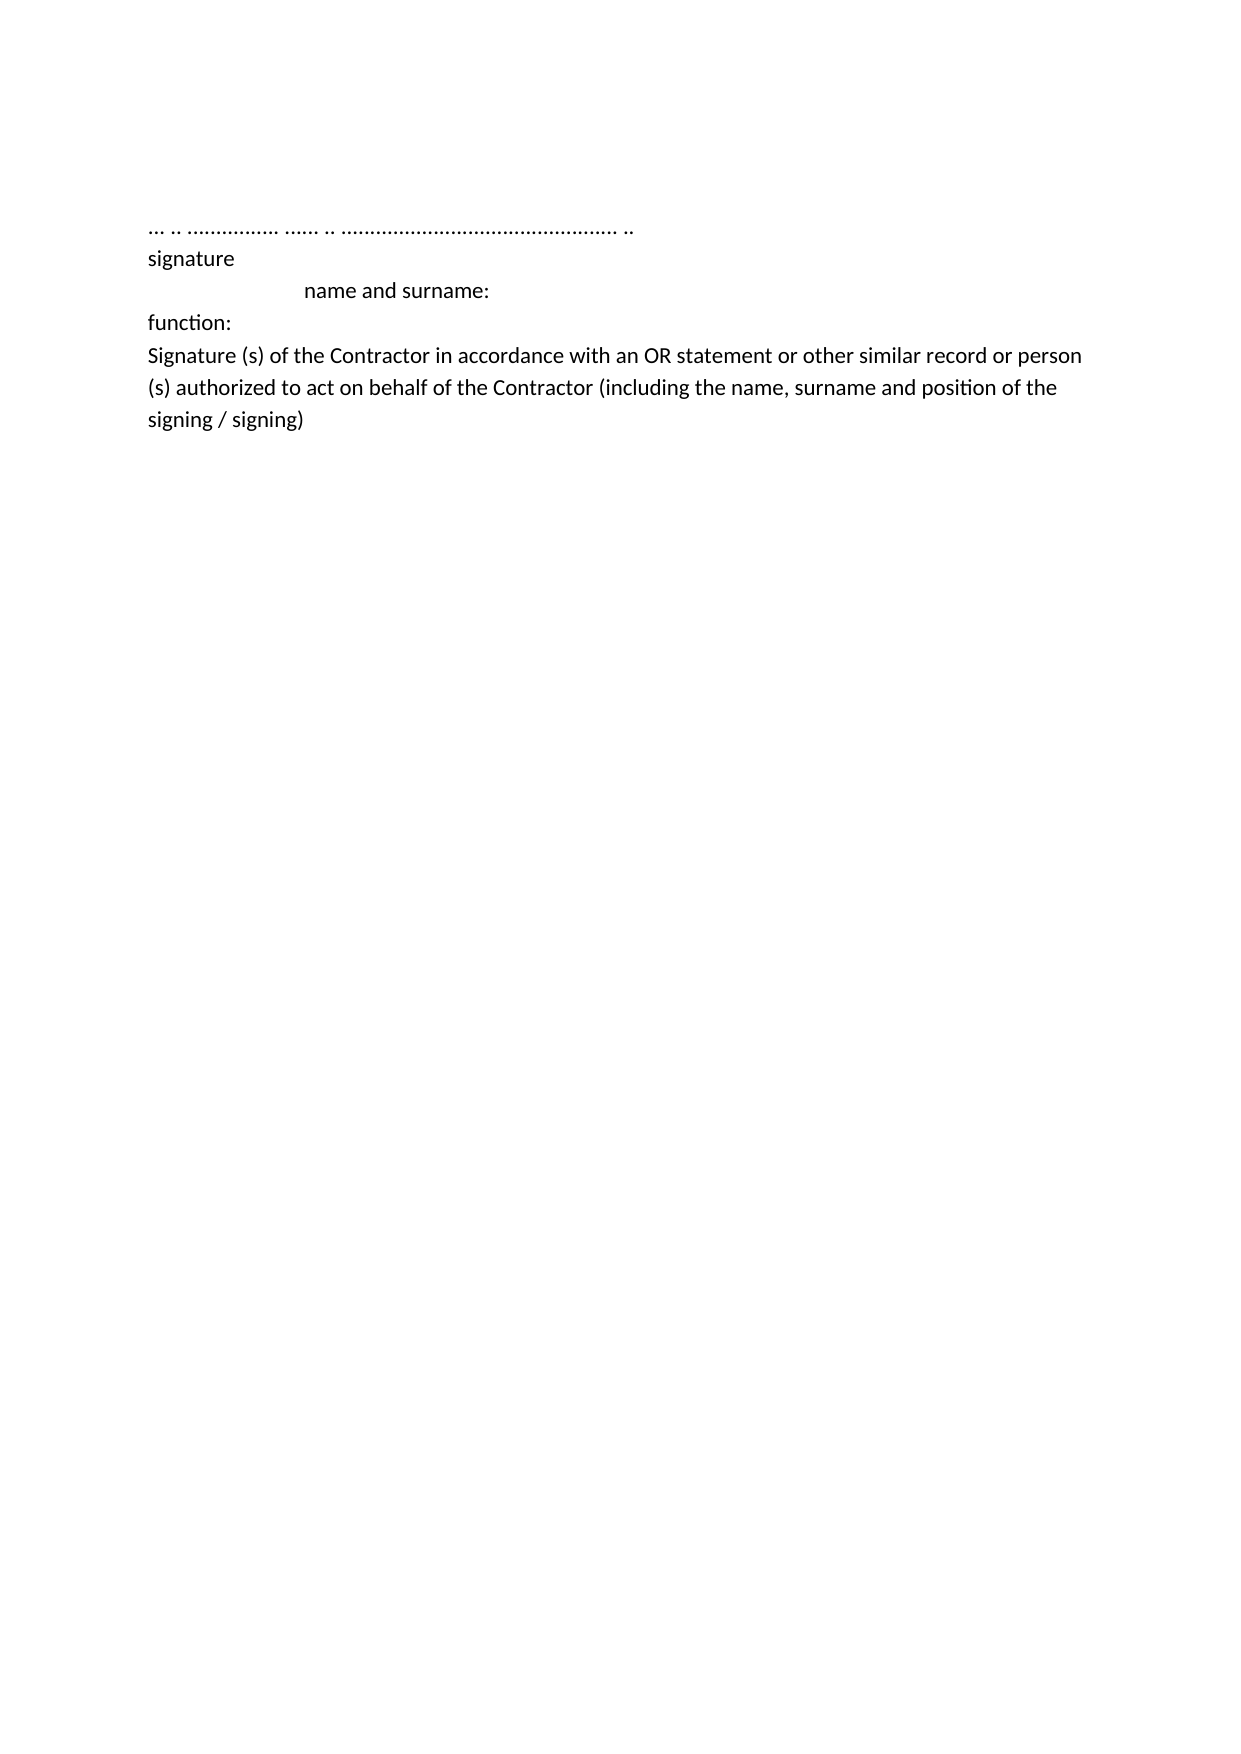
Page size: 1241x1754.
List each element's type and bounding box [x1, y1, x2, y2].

text [148, 148, 1093, 433]
